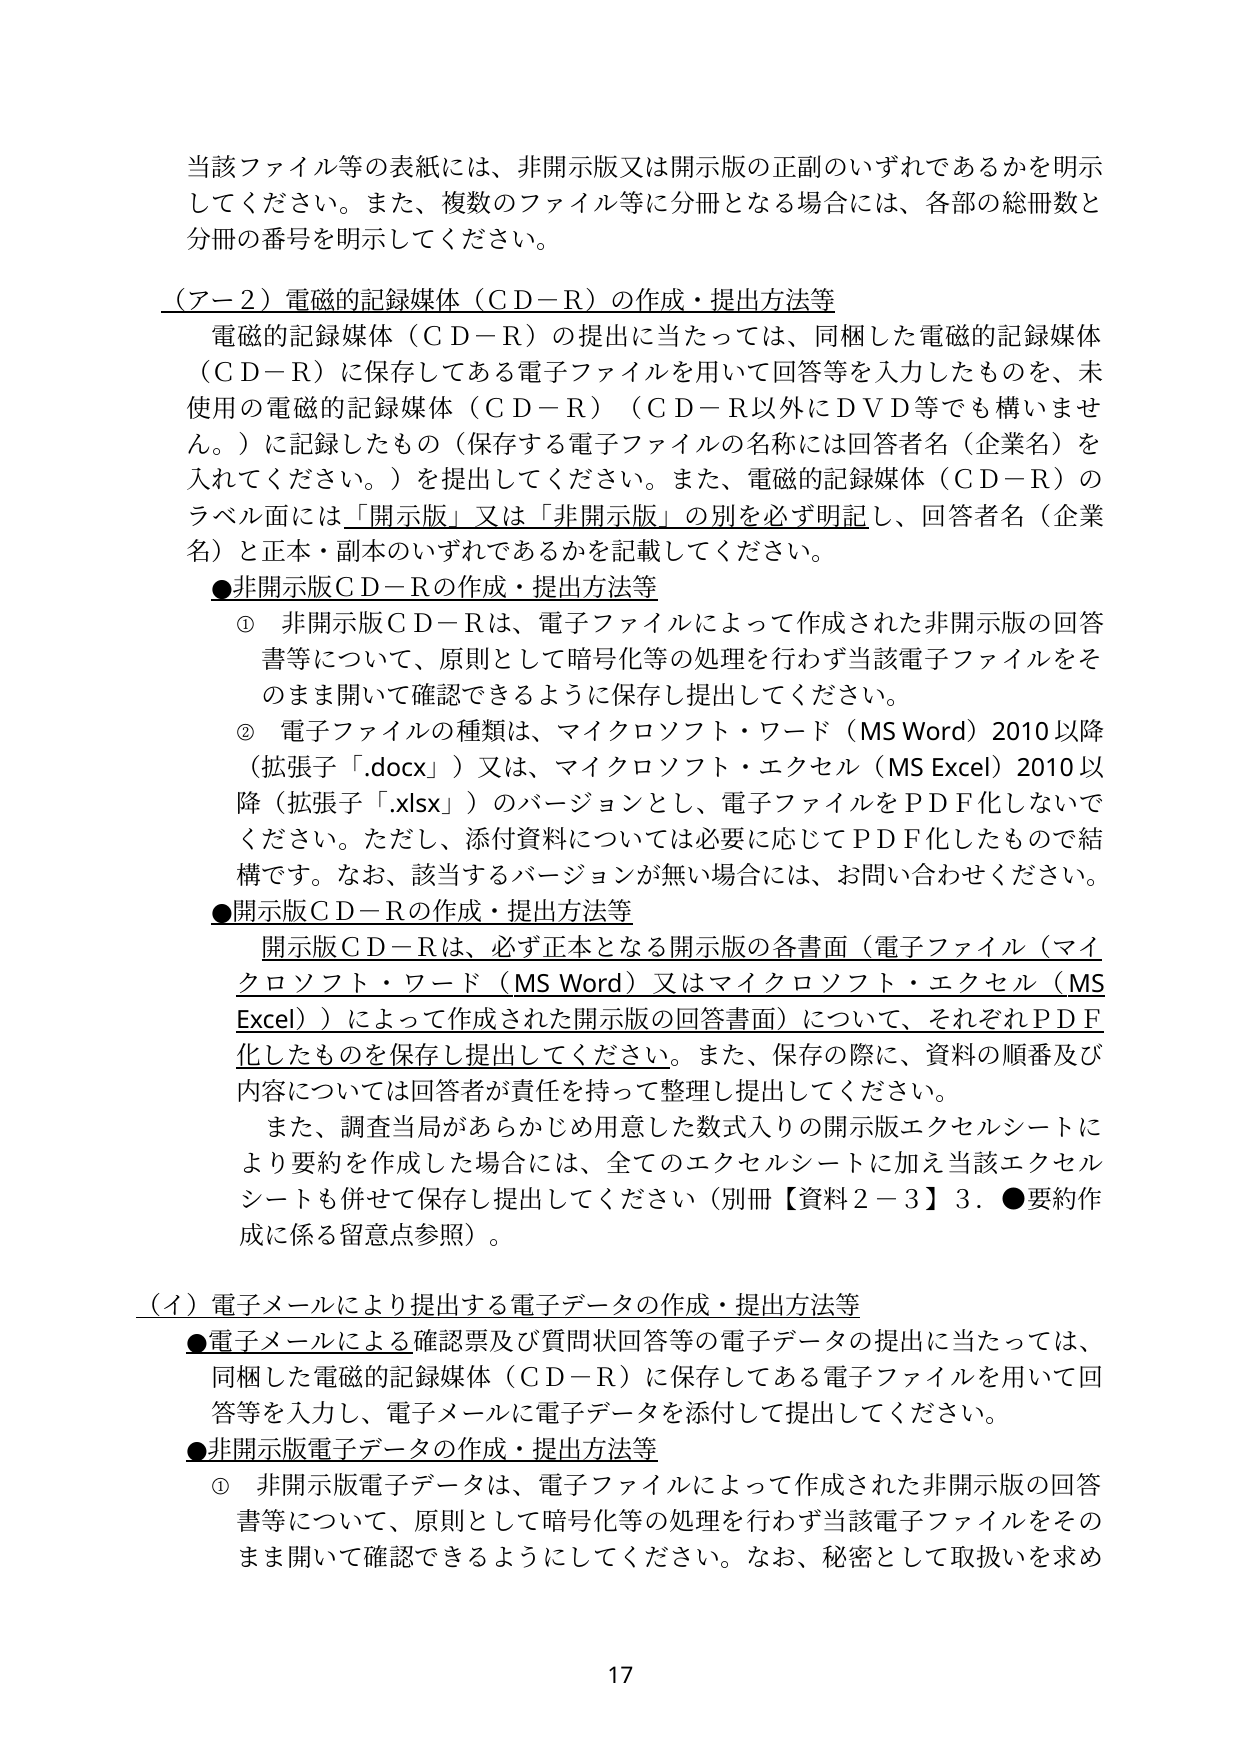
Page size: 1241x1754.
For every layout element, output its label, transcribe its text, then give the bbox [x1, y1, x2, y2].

text ●開示版ＣＤ－Ｒの作成・提出方法等 [211, 892, 1104, 928]
text ●非開示版ＣＤ－Ｒの作成・提出方法等 [211, 568, 1104, 604]
text ●電子メールによる確認票及び質問状回答等の電子データの提出に当たっては、同梱した電磁的記録媒体（ＣＤ－Ｒ）に保存してある電子ファイルを用いて回答等を入力し、電子メールに電子データを添付して提出してください。 [186, 1322, 1104, 1429]
text ② 電子ファイルの種類は、マイクロソフト・ワード（MS Word）2010以降（拡張子「.docx」）又は、マイクロソフト・エクセル（MS Excel）2010以降（拡張子「.xlsx」）のバージョンとし、電子ファイルをＰＤＦ化しないでください。ただし、添付資料については必要に応じてＰＤＦ化したもので結構です。なお、該当するバージョンが無い場合には、お問い合わせください。 [236, 712, 1104, 892]
text また、調査当局があらかじめ用意した数式入りの開示版エクセルシートにより要約を作成した場合には、全てのエクセルシートに加え当該エクセルシートも併せて保存し提出してください（別冊【資料２－３】３．●要約作成に係る留意点参照）。 [239, 1108, 1104, 1252]
text ① 非開示版ＣＤ－Ｒは、電子ファイルによって作成された非開示版の回答書等について、原則として暗号化等の処理を行わず当該電子ファイルをそのまま開いて確認できるように保存し提出してください。 [236, 604, 1104, 712]
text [186, 148, 1104, 256]
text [211, 1466, 1104, 1573]
text ●非開示版電子データの作成・提出方法等 [186, 1429, 1104, 1466]
text 開示版ＣＤ－Ｒは、必ず正本となる開示版の各書面（電子ファイル（マイクロソフト・ワード（MS Word）又はマイクロソフト・エクセル（MS Excel））によって作成された開示版の回答書面）について、それぞれＰＤＦ化したものを保存し提出してください。また、保存の際に、資料の順番及び内容については回答者が責任を持って整理し提出してください。 [236, 928, 1104, 1031]
text 電磁的記録媒体（ＣＤ－Ｒ）の提出に当たっては、同梱した電磁的記録媒体（ＣＤ－Ｒ）に保存してある電子ファイルを用いて回答等を入力したものを、未使用の電磁的記録媒体（ＣＤ－Ｒ）（ＣＤ－Ｒ以外にＤＶＤ等でも構いません。）に記録したもの（保存する電子ファイルの名称には回答者名（企業名）を入れてください。）を提出してください。また、電磁的記録媒体（ＣＤ－Ｒ）のラベル面には「開示版」又は「非開示版」の別を必ず明記し、回答者名（企業名）と正本・副本のいずれであるかを記載してください。 [186, 316, 1104, 568]
text 開示版ＣＤ－Ｒは、必ず正本となる開示版の各書面（電子ファイル（マイクロソフト・ワード（MS Word）又はマイクロソフト・エクセル（MS Excel））によって作成された開示版の回答書面）について、それぞれＰＤＦ化したものを保存し提出してください。また、保存の際に、資料の順番及び内容については回答者が責任を持って整理し提出してください。 [236, 1033, 1104, 1108]
text （イ）電子メールにより提出する電子データの作成・提出方法等 [136, 1286, 1104, 1322]
text （アー２）電磁的記録媒体（ＣＤ－Ｒ）の作成・提出方法等 [136, 281, 1104, 316]
